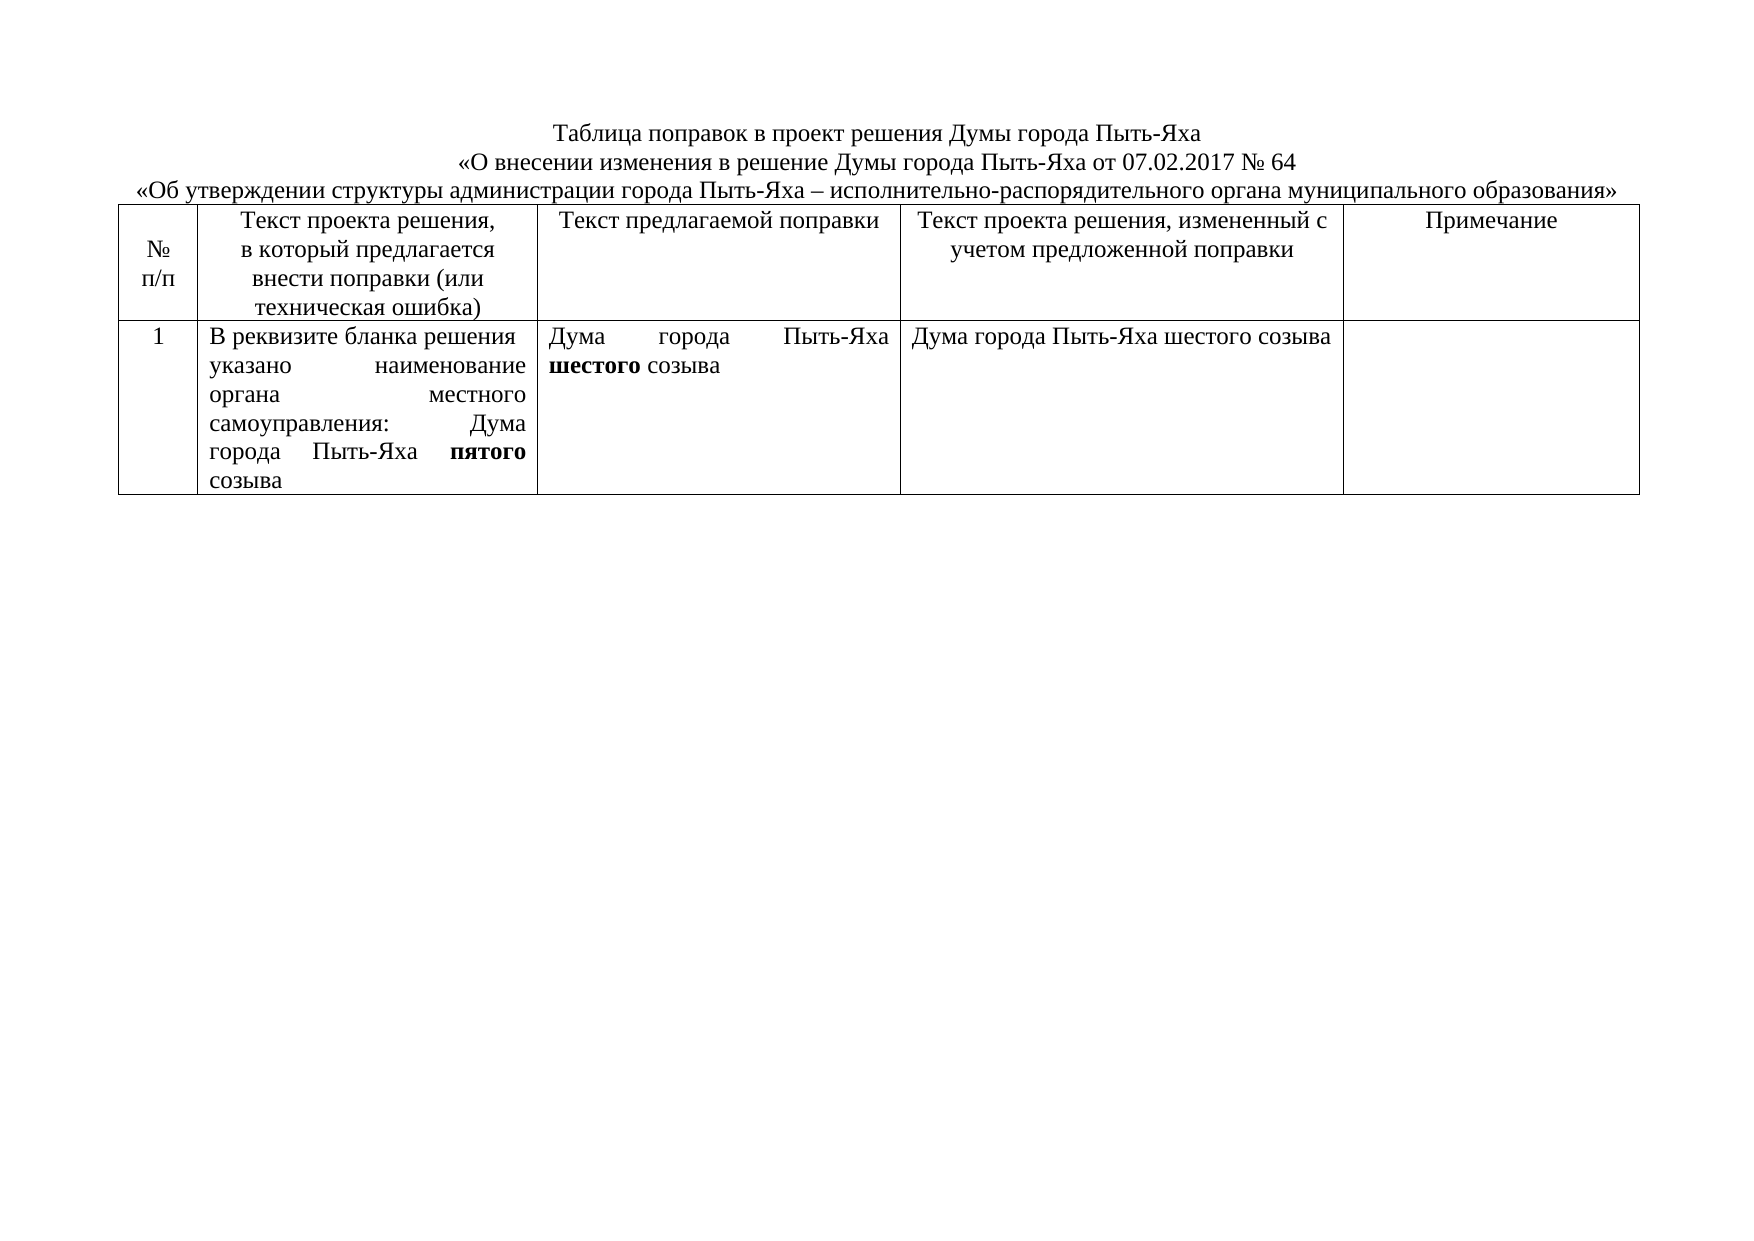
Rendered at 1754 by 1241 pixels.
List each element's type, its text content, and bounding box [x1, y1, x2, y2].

text «Об утверждении структуры администрации города Пыть-Яха – исполнительно-распорядительного органа муниципального образования» [118, 176, 1636, 204]
table_cell Дума города Пыть-Яха шестого созыва [901, 321, 1343, 494]
text Таблица поправок в проект решения Думы города Пыть-Яха [118, 118, 1636, 147]
table_cell [1344, 321, 1639, 494]
table_header № п/п [119, 205, 197, 320]
table_header Примечание [1344, 205, 1639, 320]
table_cell Дума города Пыть-Яха шестого созыва [538, 321, 900, 494]
table_header Текст предлагаемой поправки [538, 205, 900, 320]
table_cell 1 [119, 321, 197, 494]
table_header Текст проекта решения, в который предлагается внести поправки (или техническая ошибка) [198, 205, 537, 320]
table_header Текст проекта решения, измененный с учетом предложенной поправки [901, 205, 1343, 320]
text «О внесении изменения в решение Думы города Пыть-Яха от 07.02.2017 № 64 [118, 147, 1636, 176]
table_cell В реквизите бланка решения указано наименование органа местного самоуправления: Дума города Пыть-Яха пятого созыва [198, 321, 537, 494]
